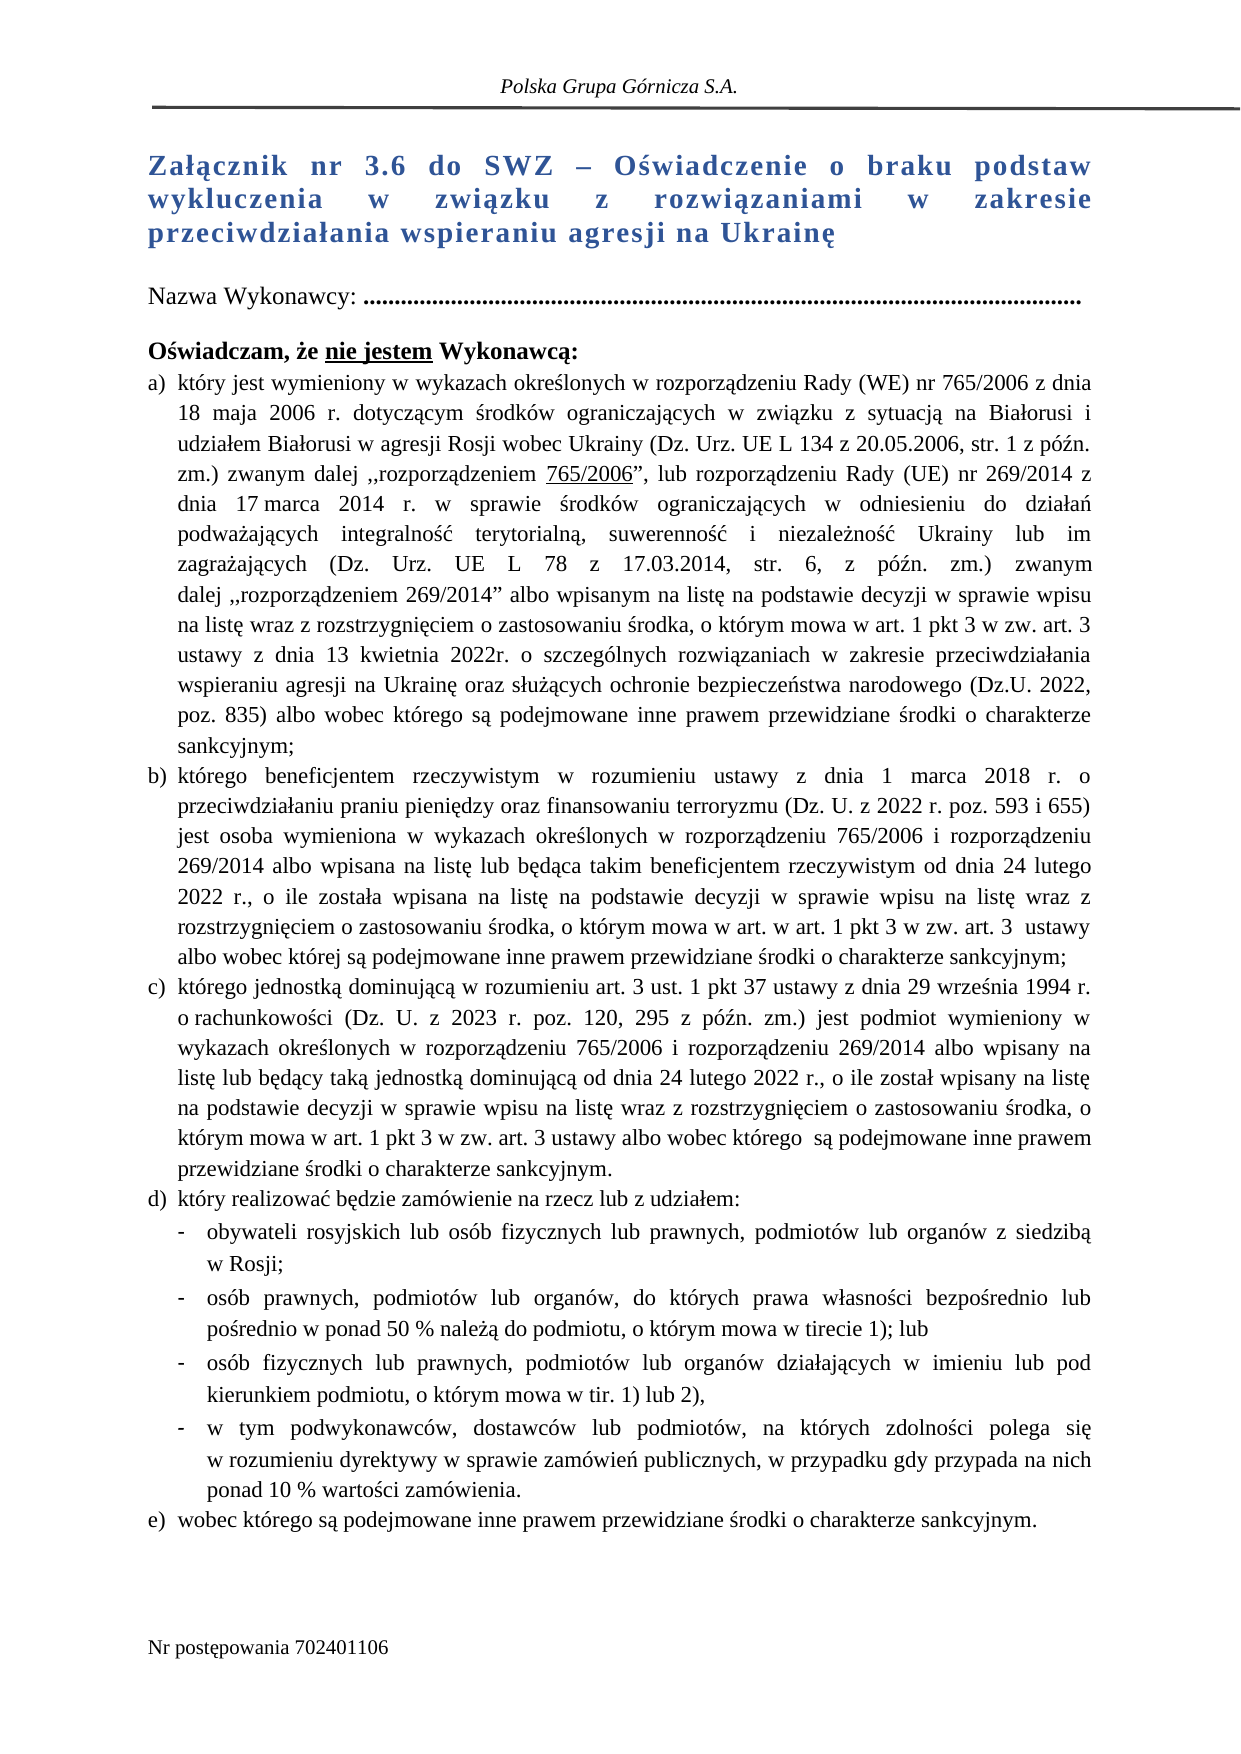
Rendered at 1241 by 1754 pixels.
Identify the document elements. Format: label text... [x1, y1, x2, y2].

text Załącznik nr 3.6 do SWZ – Oświadczenie o braku podstaw wykluczenia w związku z rozwiązaniami w zakresie przeciwdziałania wspieraniu agresji na Ukrainę [148, 148, 1093, 248]
text Oświadczam, że nie jestem Wykonawcą: [148, 336, 1093, 365]
list osób prawnych, podmiotów lub organów, do których prawa własności bezpośrednio lub pośrednio w ponad 50 % należą do podmiotu, o którym mowa w tirecie 1); lub [177, 1280, 1093, 1342]
text Nazwa Wykonawcy: ................................................................................................................... [148, 281, 1093, 310]
list który realizować będzie zamówienie na rzecz lub z udziałem: [148, 1185, 1093, 1211]
list wobec którego są podejmowane inne prawem przewidziane środki o charakterze sankcyjnym. [148, 1507, 1093, 1533]
list obywateli rosyjskich lub osób fizycznych lub prawnych, podmiotów lub organów z siedzibą w Rosji; [177, 1215, 1093, 1277]
list którego jednostką dominującą w rozumieniu art. 3 ust. 1 pkt 37 ustawy z dnia 29 września 1994 r. o rachunkowości (Dz. U. z 2023 r. poz. 120, 295 z późn. zm.) jest podmiot wymieniony w wykazach określonych w rozporządzeniu 765/2006 i rozporządzeniu 269/2014 albo wpisany na listę lub będący taką jednostką dominującą od dnia 24 lutego 2022 r., o ile został wpisany na listę na podstawie decyzji w sprawie wpisu na listę wraz z rozstrzygnięciem o zastosowaniu środka, o którym mowa w art. 1 pkt 3 w zw. art. 3 ustawy albo wobec którego są podejmowane inne prawem przewidziane środki o charakterze sankcyjnym. [148, 973, 1093, 1181]
list w tym podwykonawców, dostawców lub podmiotów, na których zdolności polega się w rozumieniu dyrektywy w sprawie zamówień publicznych, w przypadku gdy przypada na nich ponad 10 % wartości zamówienia. [177, 1411, 1093, 1503]
list osób fizycznych lub prawnych, podmiotów lub organów działających w imieniu lub pod kierunkiem podmiotu, o którym mowa w tir. 1) lub 2), [177, 1346, 1093, 1407]
list którego beneficjentem rzeczywistym w rozumieniu ustawy z dnia 1 marca 2018 r. o przeciwdziałaniu praniu pieniędzy oraz finansowaniu terroryzmu (Dz. U. z 2022 r. poz. 593 i 655) jest osoba wymieniona w wykazach określonych w rozporządzeniu 765/2006 i rozporządzeniu 269/2014 albo wpisana na listę lub będąca takim beneficjentem rzeczywistym od dnia 24 lutego 2022 r., o ile została wpisana na listę na podstawie decyzji w sprawie wpisu na listę wraz z rozstrzygnięciem o zastosowaniu środka, o którym mowa w art. w art. 1 pkt 3 w zw. art. 3 ustawy albo wobec której są podejmowane inne prawem przewidziane środki o charakterze sankcyjnym; [148, 762, 1093, 969]
list który jest wymieniony w wykazach określonych w rozporządzeniu Rady (WE) nr 765/2006 z dnia 18 maja 2006 r. dotyczącym środków ograniczających w związku z sytuacją na Białorusi i udziałem Białorusi w agresji Rosji wobec Ukrainy (Dz. Urz. UE L 134 z 20.05.2006, str. 1 z późn. zm.) zwanym dalej ,,rozporządzeniem 765/2006”, lub rozporządzeniu Rady (UE) nr 269/2014 z dnia 17 marca 2014 r. w sprawie środków ograniczających w odniesieniu do działań podważających integralność terytorialną, suwerenność i niezależność Ukrainy lub im zagrażających (Dz. Urz. UE L 78 z 17.03.2014, str. 6, z późn. zm.) zwanym dalej ,,rozporządzeniem 269/2014” albo wpisanym na listę na podstawie decyzji w sprawie wpisu na listę wraz z rozstrzygnięciem o zastosowaniu środka, o którym mowa w art. 1 pkt 3 w zw. art. 3 ustawy z dnia 13 kwietnia 2022r. o szczególnych rozwiązaniach w zakresie przeciwdziałania wspieraniu agresji na Ukrainę oraz służących ochronie bezpieczeństwa narodowego (Dz.U. 2022, poz. 835) albo wobec którego są podejmowane inne prawem przewidziane środki o charakterze sankcyjnym; [148, 369, 1093, 758]
